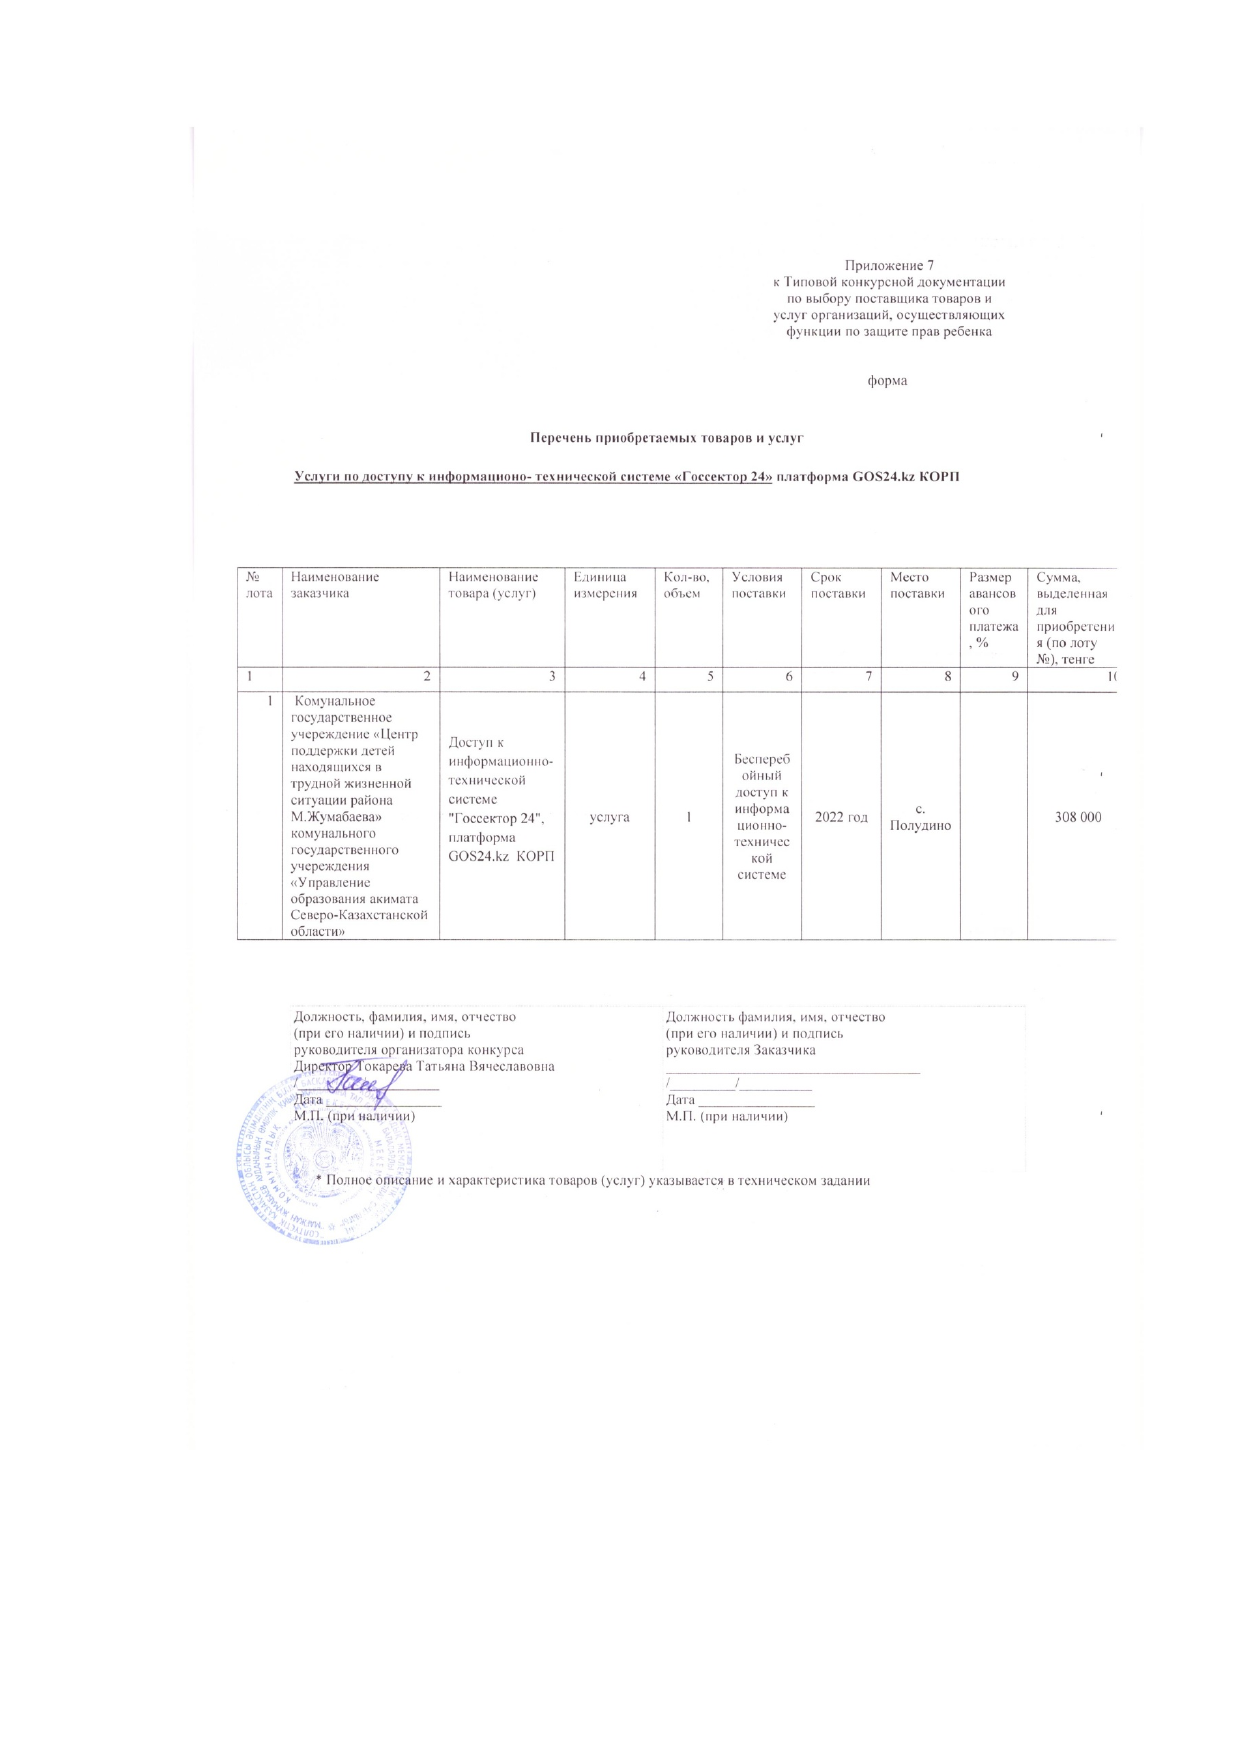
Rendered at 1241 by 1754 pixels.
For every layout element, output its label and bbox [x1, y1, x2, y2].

picture [177, 118, 1152, 1458]
